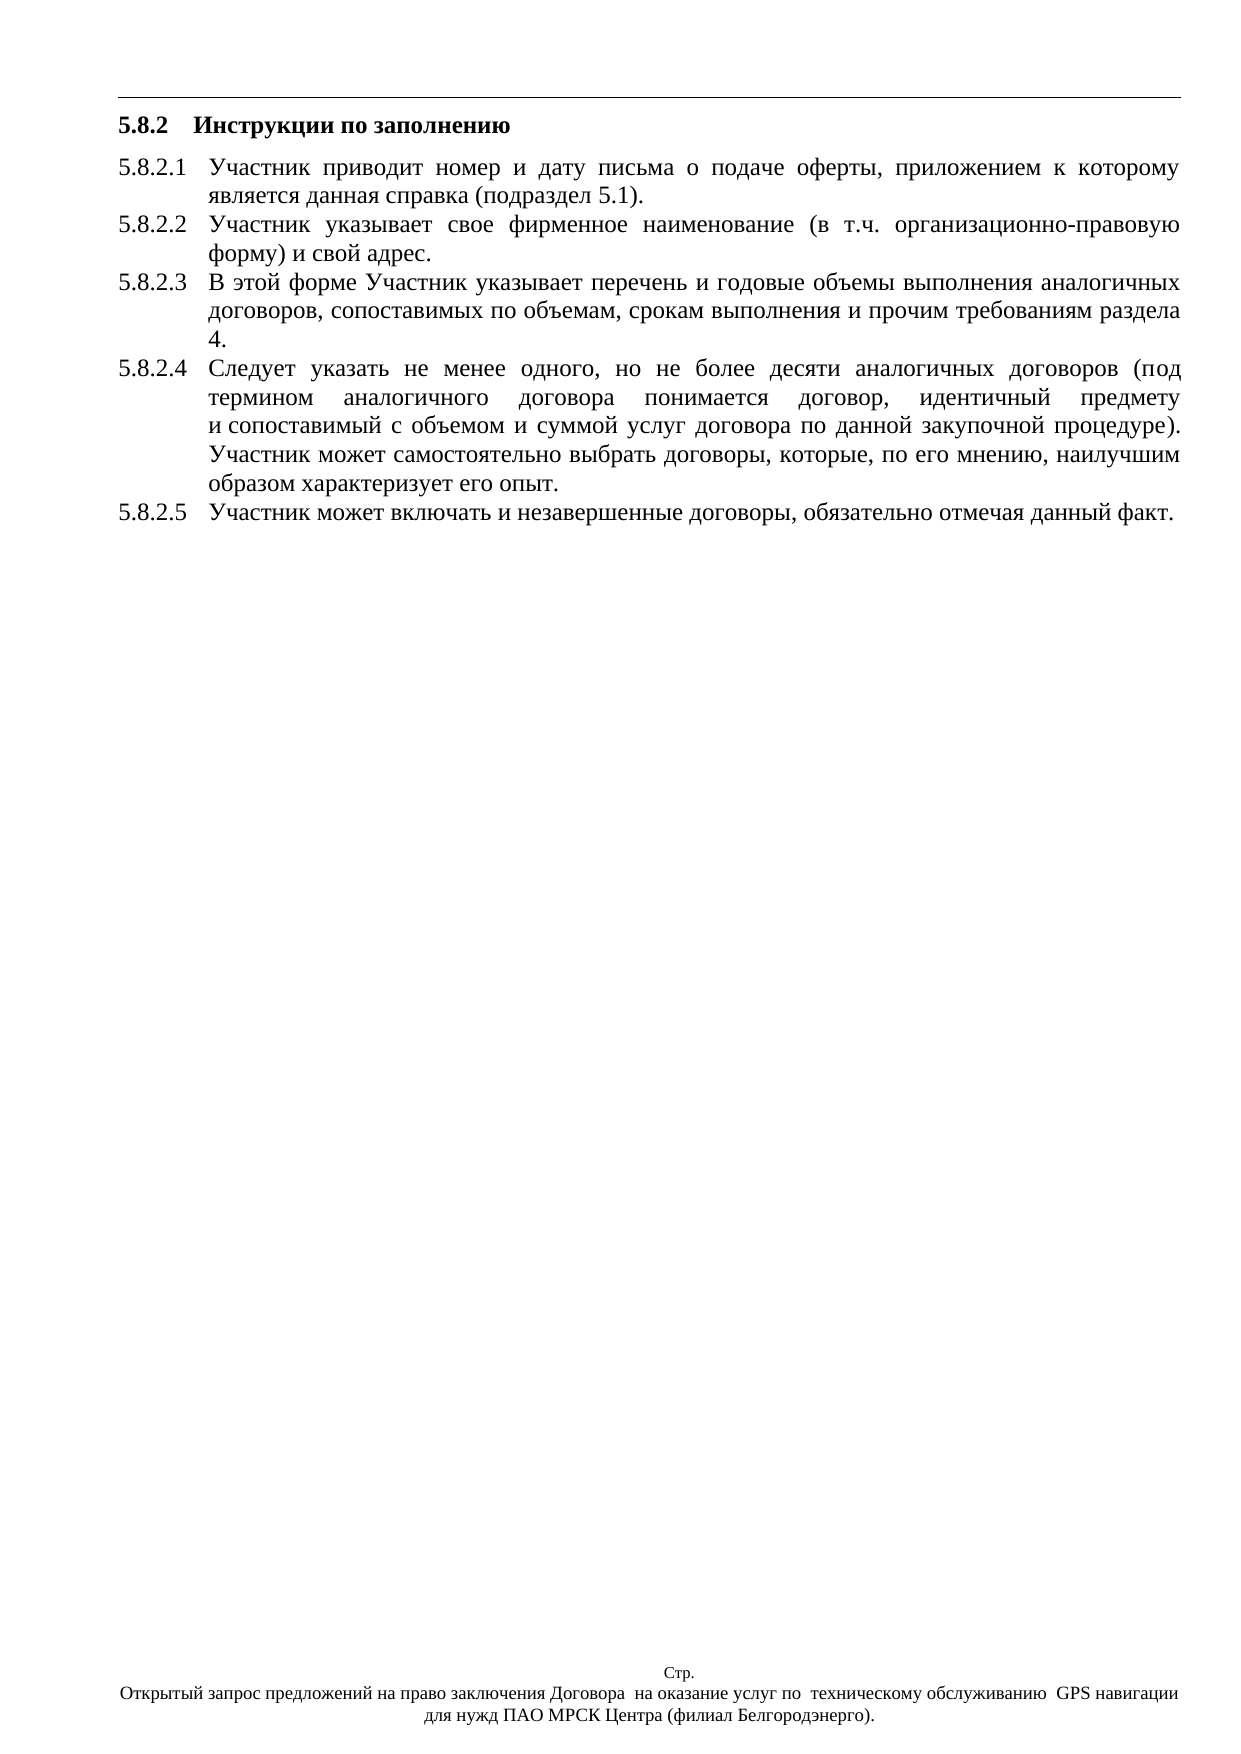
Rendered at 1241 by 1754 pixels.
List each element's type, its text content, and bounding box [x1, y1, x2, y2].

list Участник может включать и незавершенные договоры, обязательно отмечая данный факт. [118, 497, 1181, 526]
subtitle Инструкции по заполнению [118, 111, 1181, 139]
list Следует указать не менее одного, но не более десяти аналогичных договоров (под термином аналогичного договора понимается договор, идентичный предмету и сопоставимый с объемом и суммой услуг договора по данной закупочной процедуре). Участник может самостоятельно выбрать договоры, которые, по его мнению, наилучшим образом характеризует его опыт. [118, 353, 1181, 497]
list Участник приводит номер и дату письма о подаче оферты, приложением к которому является данная справка (подраздел 5.1). [118, 152, 1181, 209]
list Участник указывает свое фирменное наименование (в т.ч. организационно-правовую форму) и свой адрес. [118, 209, 1181, 267]
list В этой форме Участник указывает перечень и годовые объемы выполнения аналогичных договоров, сопоставимых по объемам, срокам выполнения и прочим требованиям раздела 4. [118, 267, 1181, 353]
